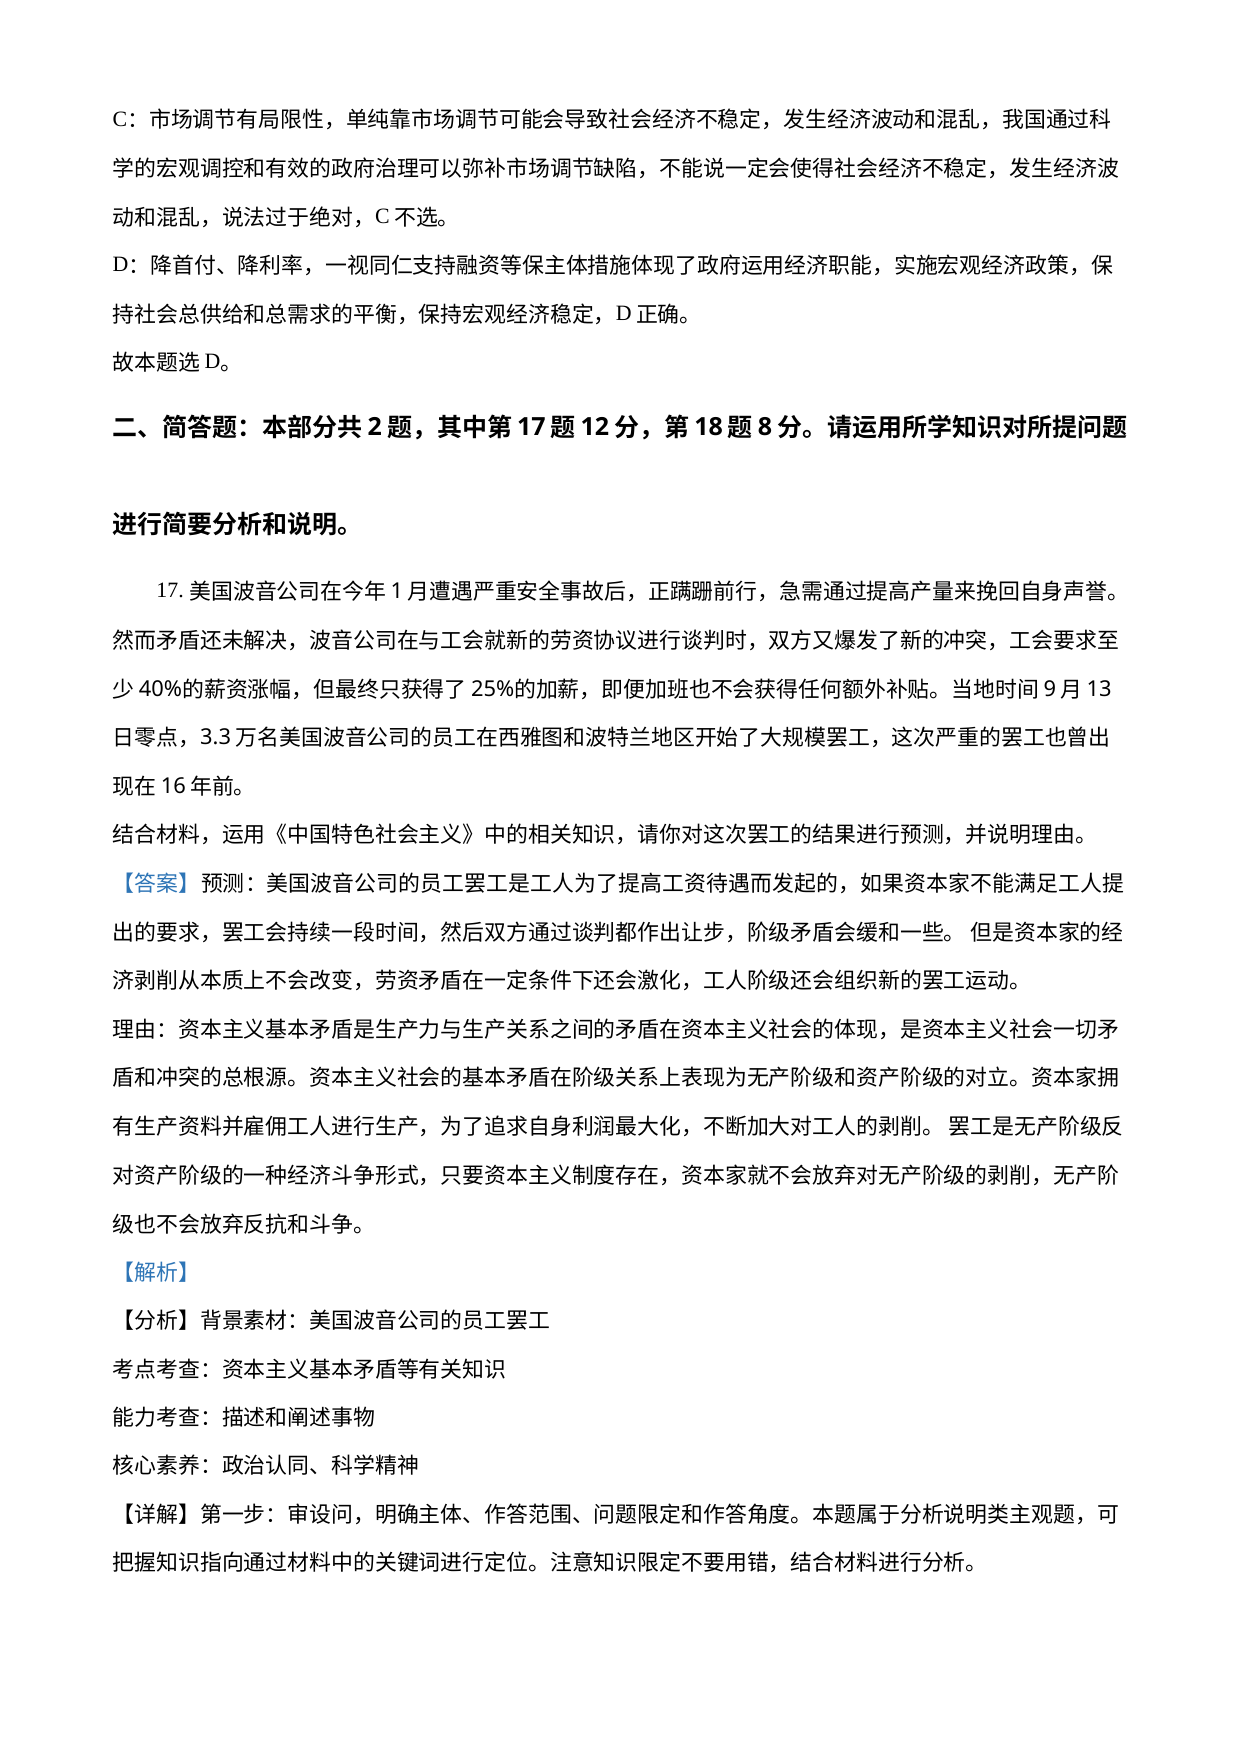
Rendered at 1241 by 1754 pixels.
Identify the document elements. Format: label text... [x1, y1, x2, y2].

text 【解析】 [112, 1254, 1128, 1287]
text D：降首付、降利率，一视同仁支持融资等保主体措施体现了政府运用经济职能，实施宏观经济政策，保持社会总供给和总需求的平衡，保持宏观经济稳定，D正确。 [112, 248, 1128, 329]
text 理由：资本主义基本矛盾是生产力与生产关系之间的矛盾在资本主义社会的体现，是资本主义社会一切矛盾和冲突的总根源。资本主义社会的基本矛盾在阶级关系上表现为无产阶级和资产阶级的对立。资本家拥有生产资料并雇佣工人进行生产，为了追求自身利润最大化，不断加大对工人的剥削。 罢工是无产阶级反对资产阶级的一种经济斗争形式，只要资本主义制度存在，资本家就不会放弃对无产阶级的剥削，无产阶级也不会放弃反抗和斗争。 [112, 1011, 1128, 1239]
text 【分析】背景素材：美国波音公司的员工罢工 [112, 1303, 1128, 1335]
text 故本题选D。 [112, 345, 1128, 377]
text 【答案】预测：美国波音公司的员工罢工是工人为了提高工资待遇而发起的，如果资本家不能满足工人提出的要求，罢工会持续一段时间，然后双方通过谈判都作出让步，阶级矛盾会缓和一些。 但是资本家的经济剥削从本质上不会改变，劳资矛盾在一定条件下还会激化，工人阶级还会组织新的罢工运动。 [112, 865, 1128, 995]
text 【详解】第一步：审设问，明确主体、作答范围、问题限定和作答角度。本题属于分析说明类主观题，可把握知识指向通过材料中的关键词进行定位。注意知识限定不要用错，结合材料进行分析。 [112, 1496, 1128, 1577]
text C：市场调节有局限性，单纯靠市场调节可能会导致社会经济不稳定，发生经济波动和混乱，我国通过科学的宏观调控和有效的政府治理可以弥补市场调节缺陷，不能说一定会使得社会经济不稳定，发生经济波动和混乱，说法过于绝对，C不选。 [112, 102, 1128, 232]
text 结合材料，运用《中国特色社会主义》中的相关知识，请你对这次罢工的结果进行预测，并说明理由。 [112, 817, 1128, 849]
text 二、简答题：本部分共2题，其中第17题12分，第18题8分。请运用所学知识对所提问题进行简要分析和说明。 [112, 393, 1128, 556]
text 核心素养：政治认同、科学精神 [112, 1448, 1128, 1480]
text 能力考查：描述和阐述事物 [112, 1399, 1128, 1432]
text 17. 美国波音公司在今年1月遭遇严重安全事故后，正蹒跚前行，急需通过提高产量来挽回自身声誉。然而矛盾还未解决，波音公司在与工会就新的劳资协议进行谈判时，双方又爆发了新的冲突，工会要求至少40%的薪资涨幅，但最终只获得了25%的加薪，即便加班也不会获得任何额外补贴。当地时间9月13日零点，3.3万名美国波音公司的员工在西雅图和波特兰地区开始了大规模罢工，这次严重的罢工也曾出现在16年前。 [112, 574, 1128, 801]
text 考点考查：资本主义基本矛盾等有关知识 [112, 1351, 1128, 1384]
